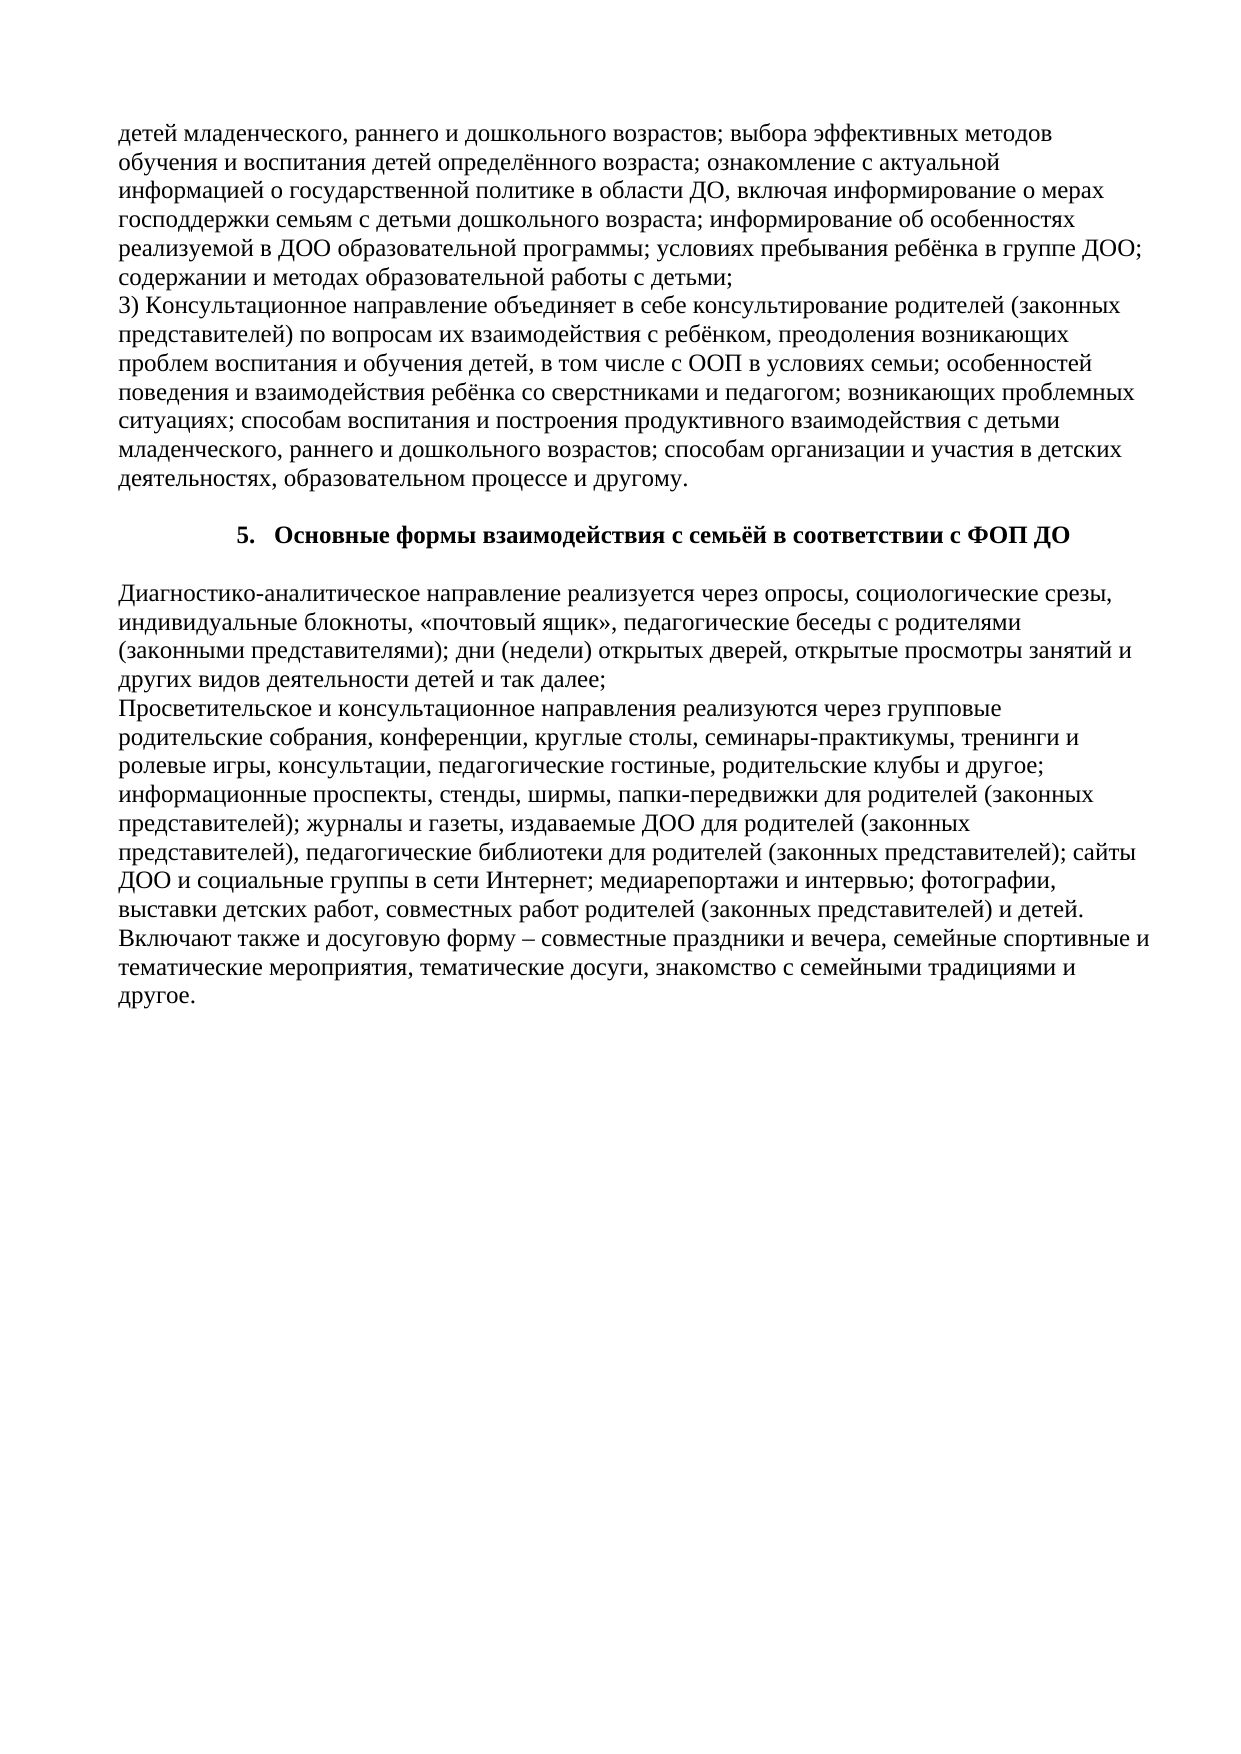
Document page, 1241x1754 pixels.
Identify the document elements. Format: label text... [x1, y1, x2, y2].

text Диагностико-аналитическое направление реализуется через опросы, социологические срезы, индивидуальные блокноты, «почтовый ящик», педагогические беседы с родителями (законными представителями); дни (недели) открытых дверей, открытые просмотры занятий и других видов деятельности детей и так далее; [118, 578, 1152, 693]
text Просветительское и консультационное направления реализуются через групповые родительские собрания, конференции, круглые столы, семинары-практикумы, тренинги и ролевые игры, консультации, педагогические гостиные, родительские клубы и другое; информационные проспекты, стенды, ширмы, папки-передвижки для родителей (законных представителей); журналы и газеты, издаваемые ДОО для родителей (законных представителей), педагогические библиотеки для родителей (законных представителей); сайты ДОО и социальные группы в сети Интернет; медиарепортажи и интервью; фотографии, выставки детских работ, совместных работ родителей (законных представителей) и детей. Включают также и досуговую форму – совместные праздники и вечера, семейные спортивные и тематические мероприятия, тематические досуги, знакомство с семейными традициями и другое. [118, 693, 1152, 1009]
list Основные формы взаимодействия с семьёй в соответствии с ФОП ДО [156, 521, 1152, 549]
text 3) Консультационное направление объединяет в себе консультирование родителей (законных представителей) по вопросам их взаимодействия с ребёнком, преодоления возникающих проблем воспитания и обучения детей, в том числе с ООП в условиях семьи; особенностей поведения и взаимодействия ребёнка со сверстниками и педагогом; возникающих проблемных ситуациях; способам воспитания и построения продуктивного взаимодействия с детьми младенческого, раннего и дошкольного возрастов; способам организации и участия в детских деятельностях, образовательном процессе и другому. [118, 291, 1152, 492]
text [118, 118, 1152, 291]
